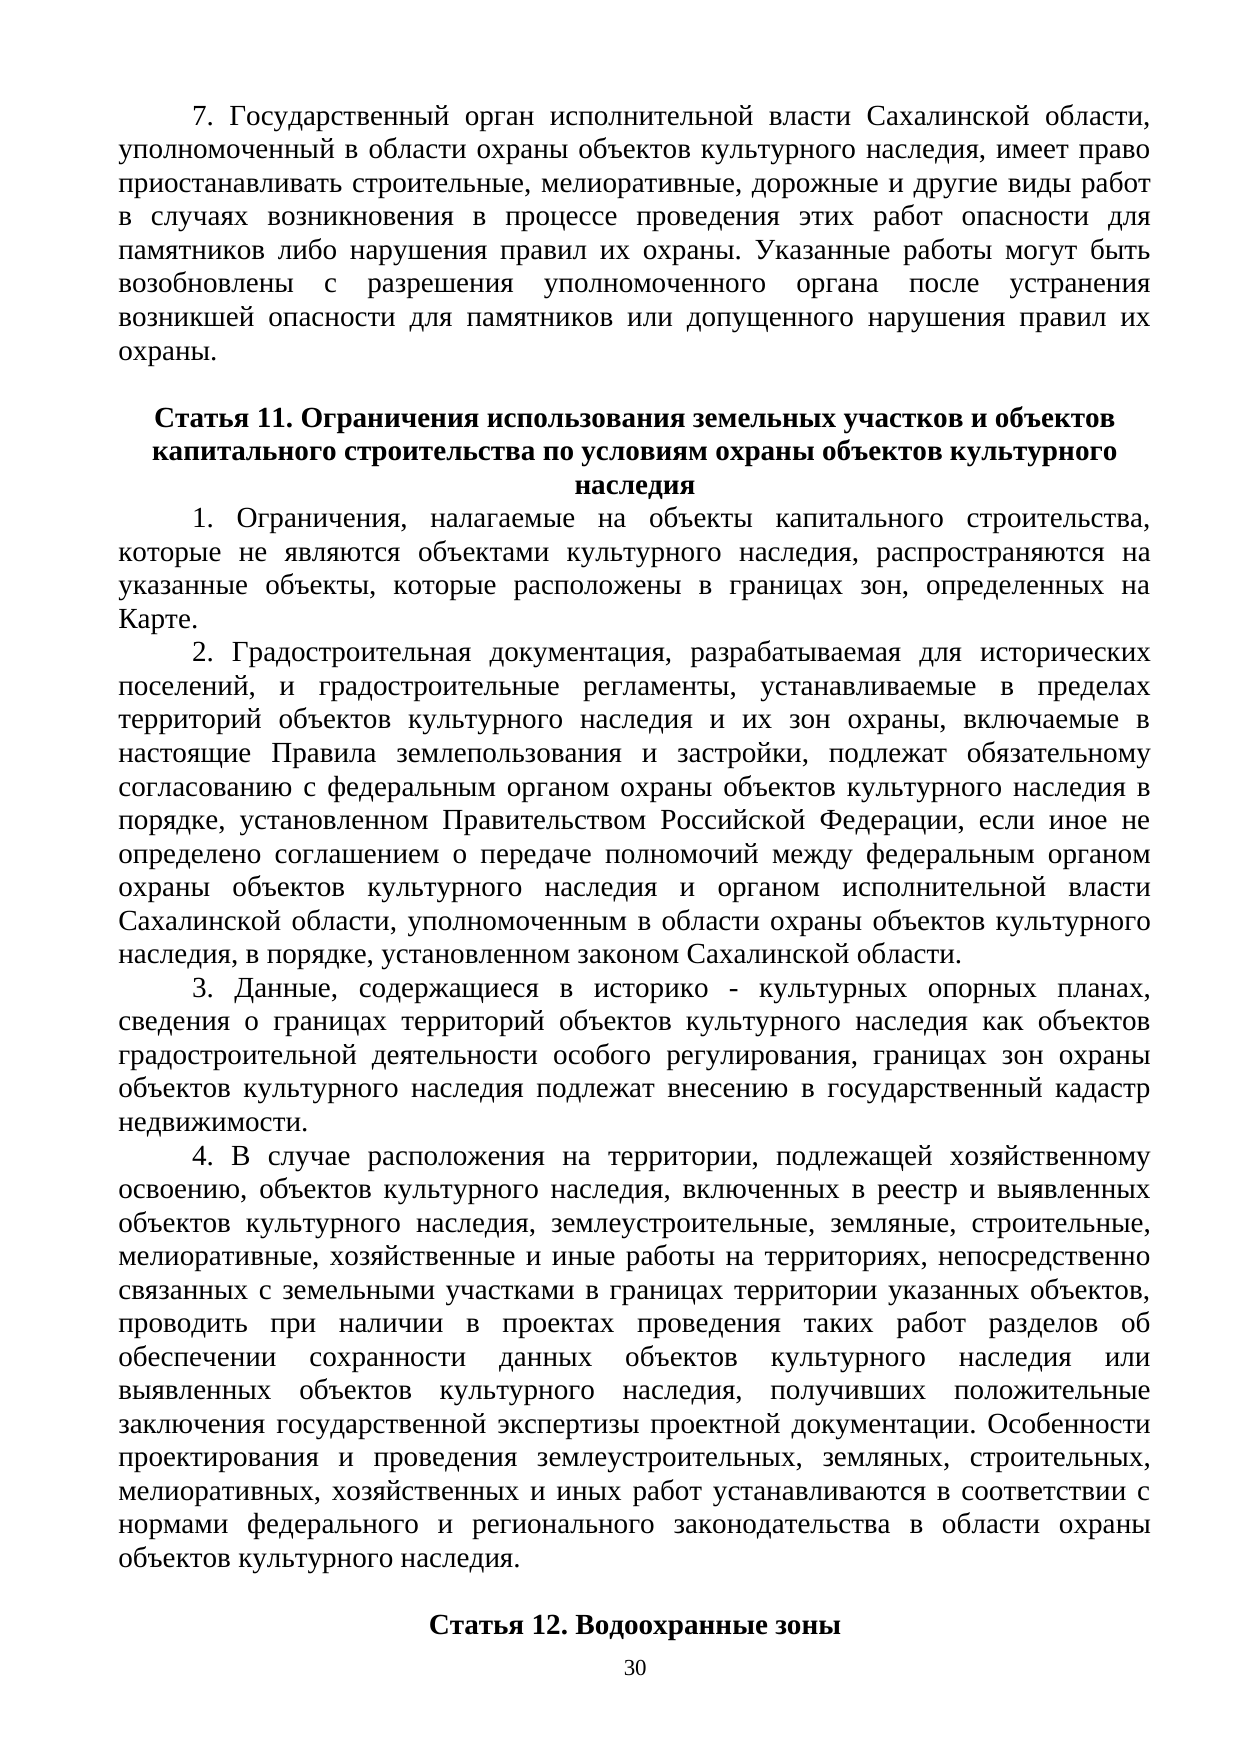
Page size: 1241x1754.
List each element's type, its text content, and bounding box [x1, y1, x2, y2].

text 7. Государственный орган исполнительной власти Сахалинской области, уполномоченный в области охраны объектов культурного наследия, имеет право приостанавливать строительные, мелиоративные, дорожные и другие виды работ в случаях возникновения в процессе проведения этих работ опасности для памятников либо нарушения правил их охраны. Указанные работы могут быть возобновлены с разрешения уполномоченного органа после устранения возникшей опасности для памятников или допущенного нарушения правил их охраны. [118, 98, 1152, 366]
text 1. Ограничения, налагаемые на объекты капитального строительства, которые не являются объектами культурного наследия, распространяются на указанные объекты, которые расположены в границах зон, определенных на Карте. [118, 500, 1152, 634]
text 4. В случае расположения на территории, подлежащей хозяйственному освоению, объектов культурного наследия, включенных в реестр и выявленных объектов культурного наследия, землеустроительные, земляные, строительные, мелиоративные, хозяйственные и иные работы на территориях, непосредственно связанных с земельными участками в границах территории указанных объектов, проводить при наличии в проектах проведения таких работ разделов об обеспечении сохранности данных объектов культурного наследия или выявленных объектов культурного наследия, получивших положительные заключения государственной экспертизы проектной документации. Особенности проектирования и проведения землеустроительных, земляных, строительных, мелиоративных, хозяйственных и иных работ устанавливаются в соответствии с нормами федерального и регионального законодательства в области охраны объектов культурного наследия. [118, 1138, 1152, 1574]
text Статья 11. Ограничения использования земельных участков и объектов капитального строительства по условиям охраны объектов культурного наследия [118, 400, 1152, 500]
text 3. Данные, содержащиеся в историко - культурных опорных планах, сведения о границах территорий объектов культурного наследия как объектов градостроительной деятельности особого регулирования, границах зон охраны объектов культурного наследия подлежат внесению в государственный кадастр недвижимости. [118, 970, 1152, 1138]
text Статья 12. Водоохранные зоны [118, 1607, 1152, 1641]
text 2. Градостроительная документация, разрабатываемая для исторических поселений, и градостроительные регламенты, устанавливаемые в пределах территорий объектов культурного наследия и их зон охраны, включаемые в настоящие Правила землепользования и застройки, подлежат обязательному согласованию с федеральным органом охраны объектов культурного наследия в порядке, установленном Правительством Российской Федерации, если иное не определено соглашением о передаче полномочий между федеральным органом охраны объектов культурного наследия и органом исполнительной власти Сахалинской области, уполномоченным в области охраны объектов культурного наследия, в порядке, установленном законом Сахалинской области. [118, 634, 1152, 970]
